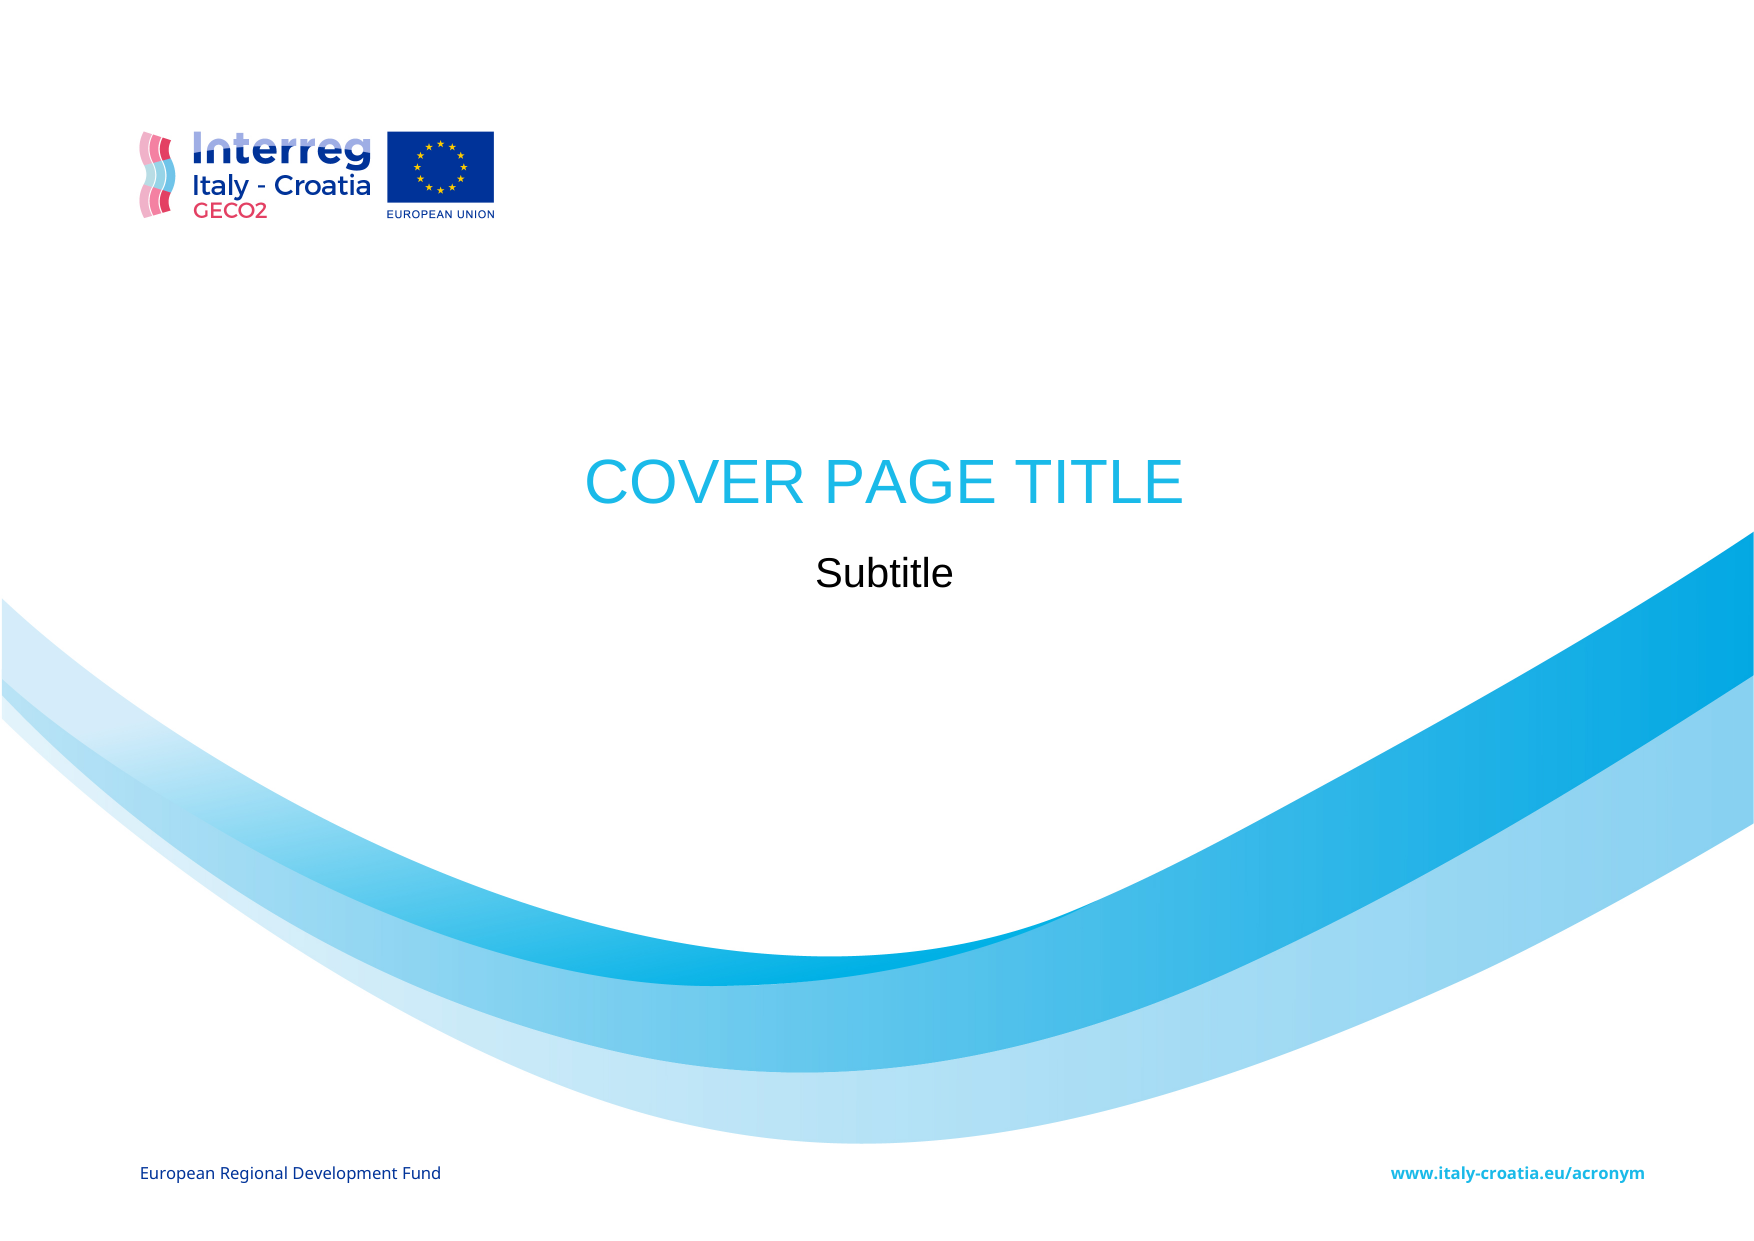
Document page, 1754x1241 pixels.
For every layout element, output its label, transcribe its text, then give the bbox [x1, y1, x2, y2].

text COVER PAGE TITLE [154, 280, 1614, 517]
text Subtitle [154, 549, 1614, 597]
picture [0, 0, 1754, 1240]
